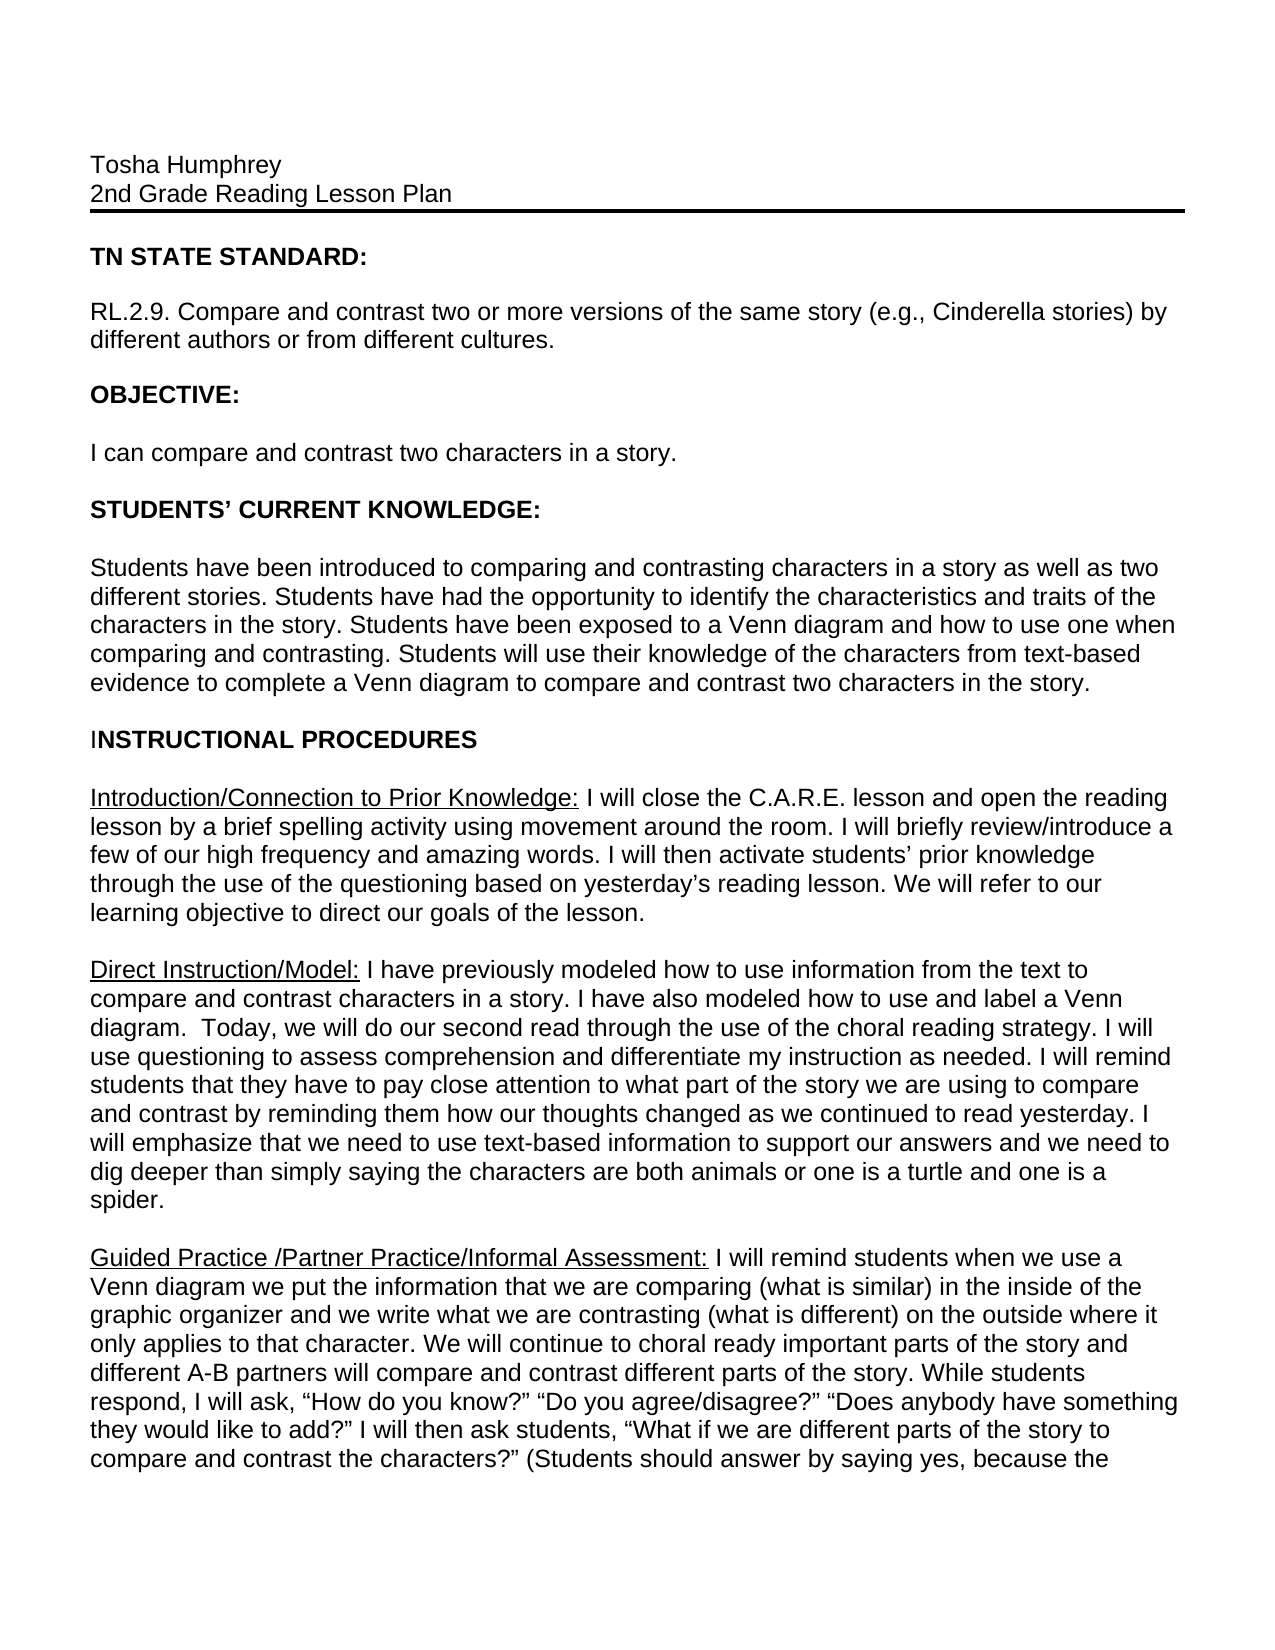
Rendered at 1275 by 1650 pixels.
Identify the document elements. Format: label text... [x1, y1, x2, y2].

text STUDENTS’ CURRENT KNOWLEDGE: [90, 495, 1185, 524]
text RL.2.9. Compare and contrast two or more versions of the same story (e.g., Cinderella stories) by different authors or from different cultures. [90, 297, 1185, 354]
text TN STATE STANDARD: [90, 241, 1185, 270]
text Direct Instruction/Model: I have previously modeled how to use information from the text to compare and contrast characters in a story. I have also modeled how to use and label a Venn diagram. Today, we will do our second read through the use of the choral reading strategy. I will use questioning to assess comprehension and differentiate my instruction as needed. I will remind students that they have to pay close attention to what part of the story we are using to compare and contrast by reminding them how our thoughts changed as we continued to read yesterday. I will emphasize that we need to use text-based information to support our answers and we need to dig deeper than simply saying the characters are both animals or one is a turtle and one is a spider. [90, 955, 1185, 1214]
text INSTRUCTIONAL PROCEDURES [90, 725, 1185, 754]
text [90, 1243, 1185, 1473]
text Students have been introduced to comparing and contrasting characters in a story as well as two different stories. Students have had the opportunity to identify the characteristics and traits of the characters in the story. Students have been exposed to a Venn diagram and how to use one when comparing and contrasting. Students will use their knowledge of the characters from text-based evidence to complete a Venn diagram to compare and contrast two characters in the story. [90, 553, 1185, 697]
text Tosha Humphrey [90, 150, 1185, 179]
text 2nd Grade Reading Lesson Plan [90, 179, 1185, 209]
text Introduction/Connection to Prior Knowledge: I will close the C.A.R.E. lesson and open the reading lesson by a brief spelling activity using movement around the room. I will briefly review/introduce a few of our high frequency and amazing words. I will then activate students’ prior knowledge through the use of the questioning based on yesterday’s reading lesson. We will refer to our learning objective to direct our goals of the lesson. [90, 783, 1185, 927]
text OBJECTIVE: [90, 380, 1185, 409]
text I can compare and contrast two characters in a story. [90, 438, 1185, 467]
